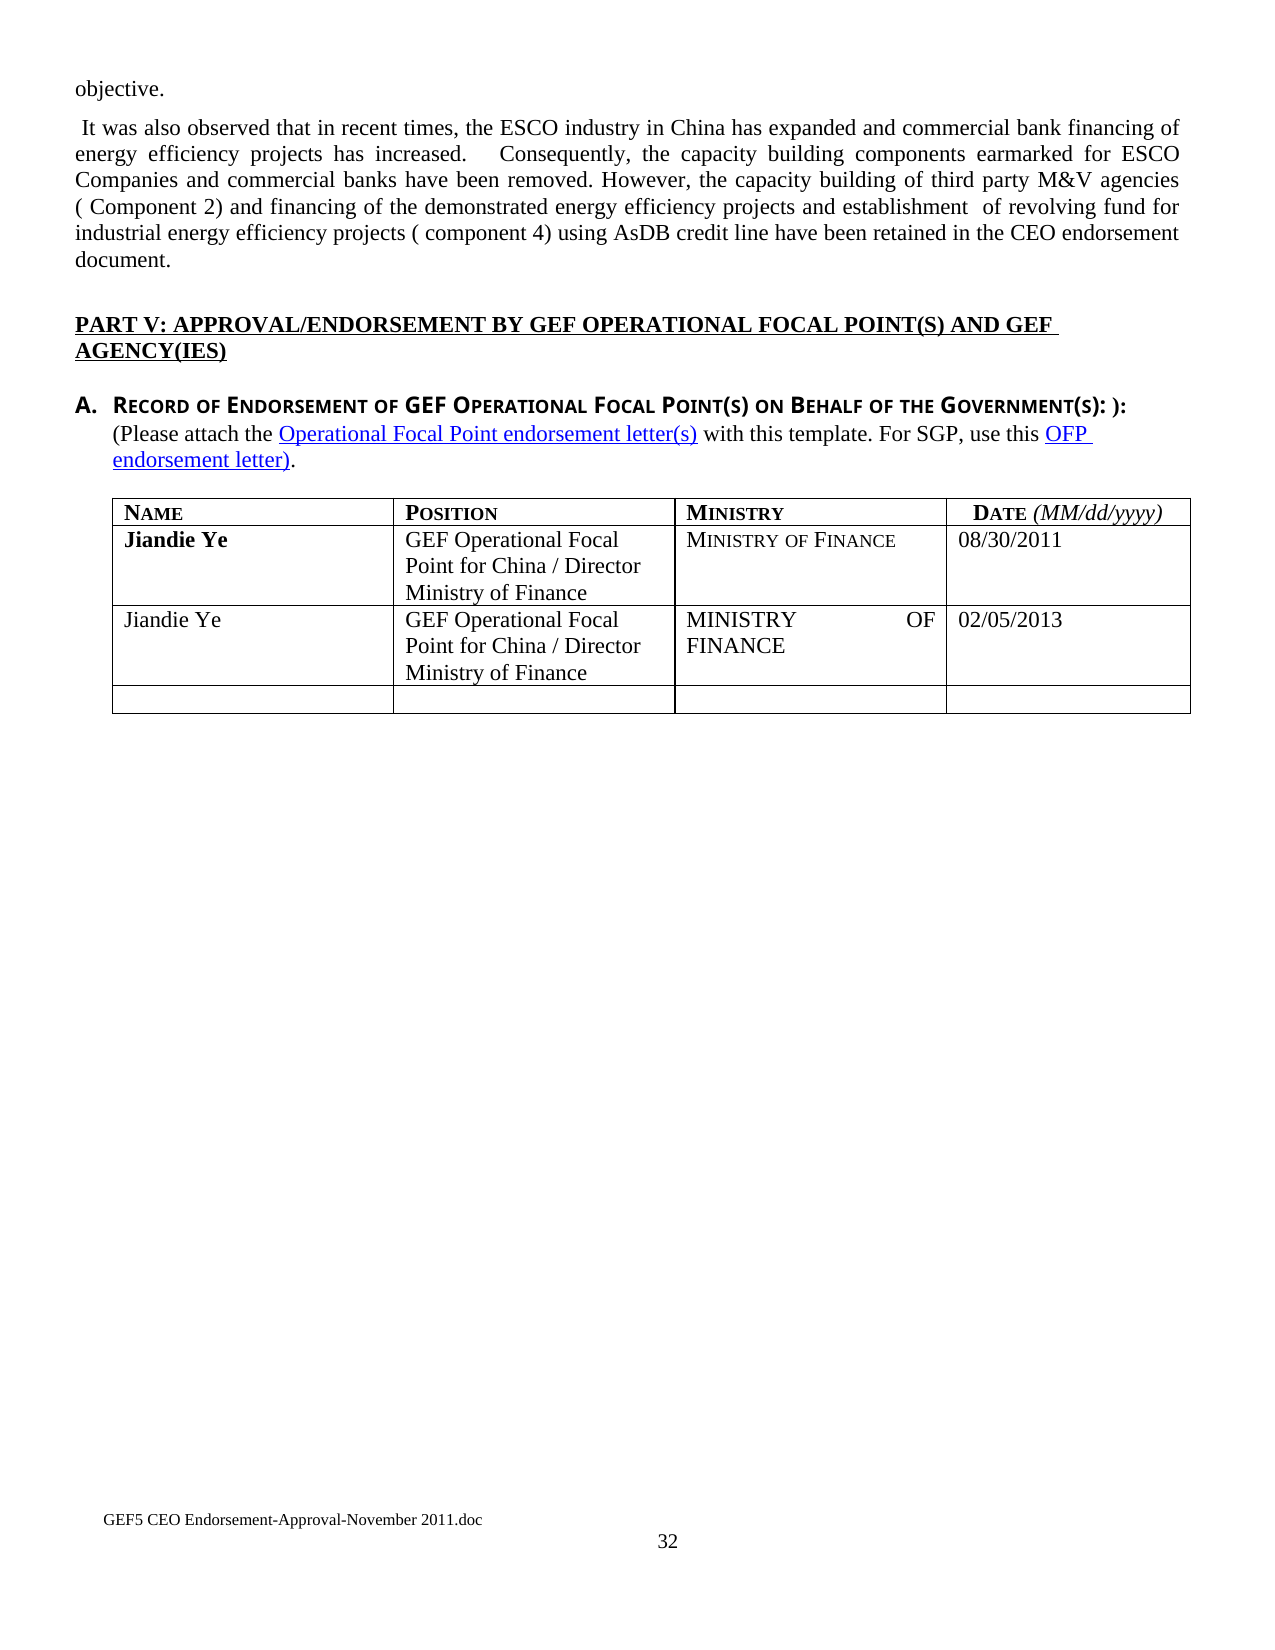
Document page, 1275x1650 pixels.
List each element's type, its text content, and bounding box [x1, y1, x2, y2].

table_cell [113, 686, 393, 712]
text PART V: Approval/endorsement by gef operational focal point(s) and gef agency(ies) [75, 311, 1181, 363]
table_cell 08/30/2011 [947, 526, 1190, 605]
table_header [64, 75, 1192, 284]
table_header Ministry [676, 499, 946, 525]
table_cell GEF Operational Focal Point for China / Director Ministry of Finance [394, 526, 674, 605]
table_header Name [113, 499, 393, 525]
table_cell [676, 686, 946, 712]
table_cell Jiandie Ye [113, 606, 393, 685]
table_cell [947, 686, 1190, 712]
table_cell [394, 686, 674, 712]
table_cell MINISTRY OF FINANCE [676, 606, 946, 685]
table_header Date (MM/dd/yyyy) [947, 499, 1190, 525]
table_cell Ministry of Finance [676, 526, 946, 605]
table_cell Jiandie Ye [113, 526, 393, 605]
table_header Position [394, 499, 674, 525]
table_cell GEF Operational Focal Point for China / Director Ministry of Finance [394, 606, 674, 685]
list Record of Endorsement of GEF Operational Focal Point(s) on Behalf of the Government(s): ): (Please attach the Operational Focal Point endorsement letter(s) with this template. For SGP, use this OFP endorsement letter). [75, 388, 1181, 472]
table_cell 02/05/2013 [947, 606, 1190, 685]
